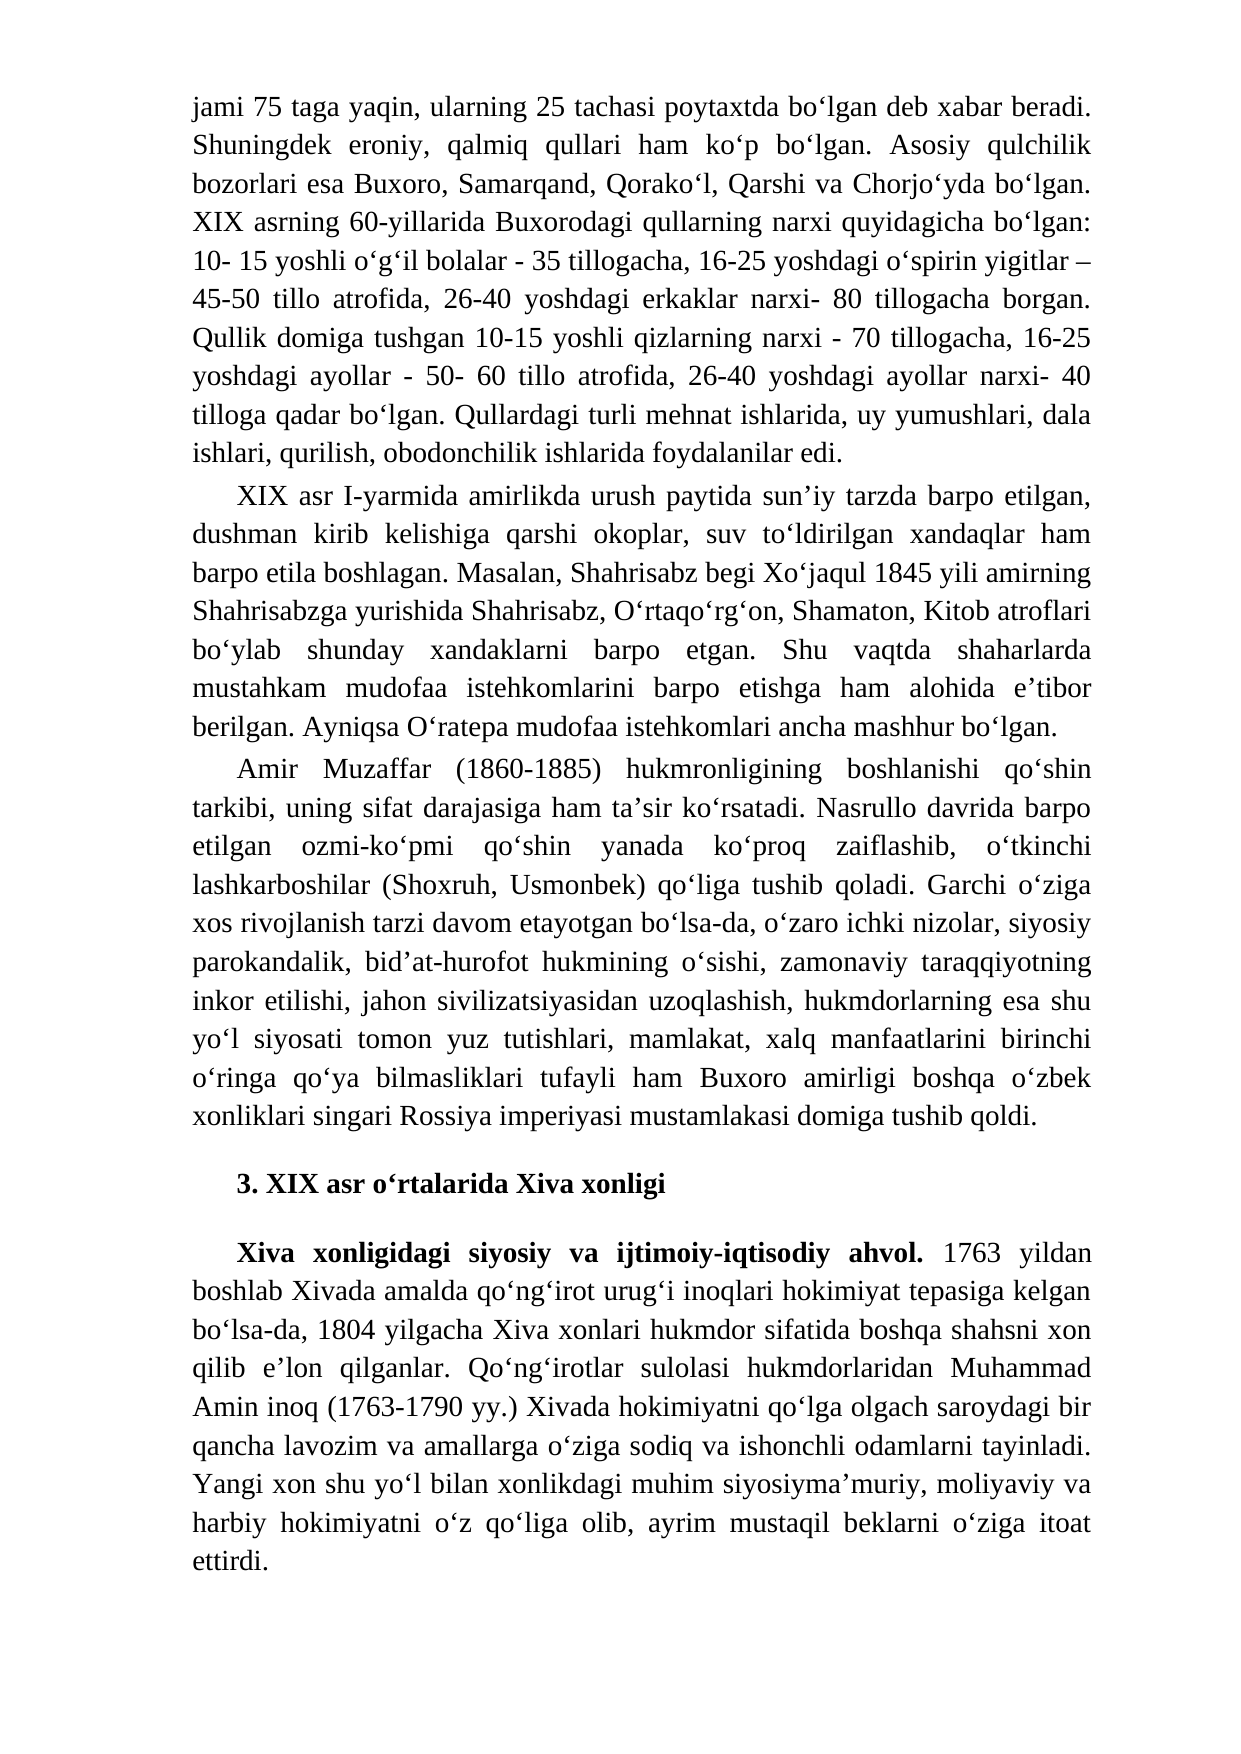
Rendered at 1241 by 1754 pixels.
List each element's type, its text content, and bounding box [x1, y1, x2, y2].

text Amir Muzaffar (1860-1885) hukmronligining boshlanishi qo‘shin tarkibi, uning sifat darajasiga ham ta’sir ko‘rsatadi. Nasrullo davrida barpo etilgan ozmi-ko‘pmi qo‘shin yanada ko‘proq zaiflashib, o‘tkinchi lashkarboshilar (Shoxruh, Usmonbek) qo‘liga tushib qoladi. Garchi o‘ziga xos rivojlanish tarzi davom etayotgan bo‘lsa-da, o‘zaro ichki nizolar, siyosiy parokandalik, bid’at-hurofot hukmining o‘sishi, zamonaviy taraqqiyotning inkor etilishi, jahon sivilizatsiyasidan uzoqlashish, hukmdorlarning esa shu yo‘l siyosati tomon yuz tutishlari, mamlakat, xalq manfaatlarini birinchi o‘ringa qo‘ya bilmasliklari tufayli ham Buxoro amirligi boshqa o‘zbek xonliklari singari Rossiya imperiyasi mustamlakasi domiga tushib qoldi. [192, 751, 1092, 1132]
text Xiva xonligidagi siyosiy va ijtimoiy-iqtisodiy ahvol. 1763 yildan boshlab Xivada amalda qo‘ng‘irot urug‘i inoqlari hokimiyat tepasiga kelgan bo‘lsa-da, 1804 yilgacha Xiva xonlari hukmdor sifatida boshqa shahsni xon qilib e’lon qilganlar. Qo‘ng‘irotlar sulolasi hukmdorlaridan Muhammad Amin inoq (1763-1790 yy.) Xivada hokimiyatni qo‘lga olgach saroydagi bir qancha lavozim va amallarga o‘ziga sodiq va ishonchli odamlarni tayinladi. Yangi xon shu yo‘l bilan xonlikdagi muhim siyosiyma’muriy, moliyaviy va harbiy hokimiyatni o‘z qo‘liga olib, ayrim mustaqil beklarni o‘ziga itoat ettirdi. [192, 1235, 1092, 1577]
text XIX asr I-yarmida amirlikda urush paytida sun’iy tarzda barpo etilgan, dushman kirib kelishiga qarshi okoplar, suv to‘ldirilgan xandaqlar ham barpo etila boshlagan. Masalan, Shahrisabz begi Xo‘jaqul 1845 yili amirning Shahrisabzga yurishida Shahrisabz, O‘rtaqo‘rg‘on, Shamaton, Kitob atroflari bo‘ylab shunday xandaklarni barpo etgan. Shu vaqtda shaharlarda mustahkam mudofaa istehkomlarini barpo etishga ham alohida e’tibor berilgan. Ayniqsa O‘ratepa mudofaa istehkomlari ancha mashhur bo‘lgan. [192, 478, 1092, 743]
text 3. XIX asr o‘rtalarida Xiva xonligi [192, 1167, 1092, 1200]
